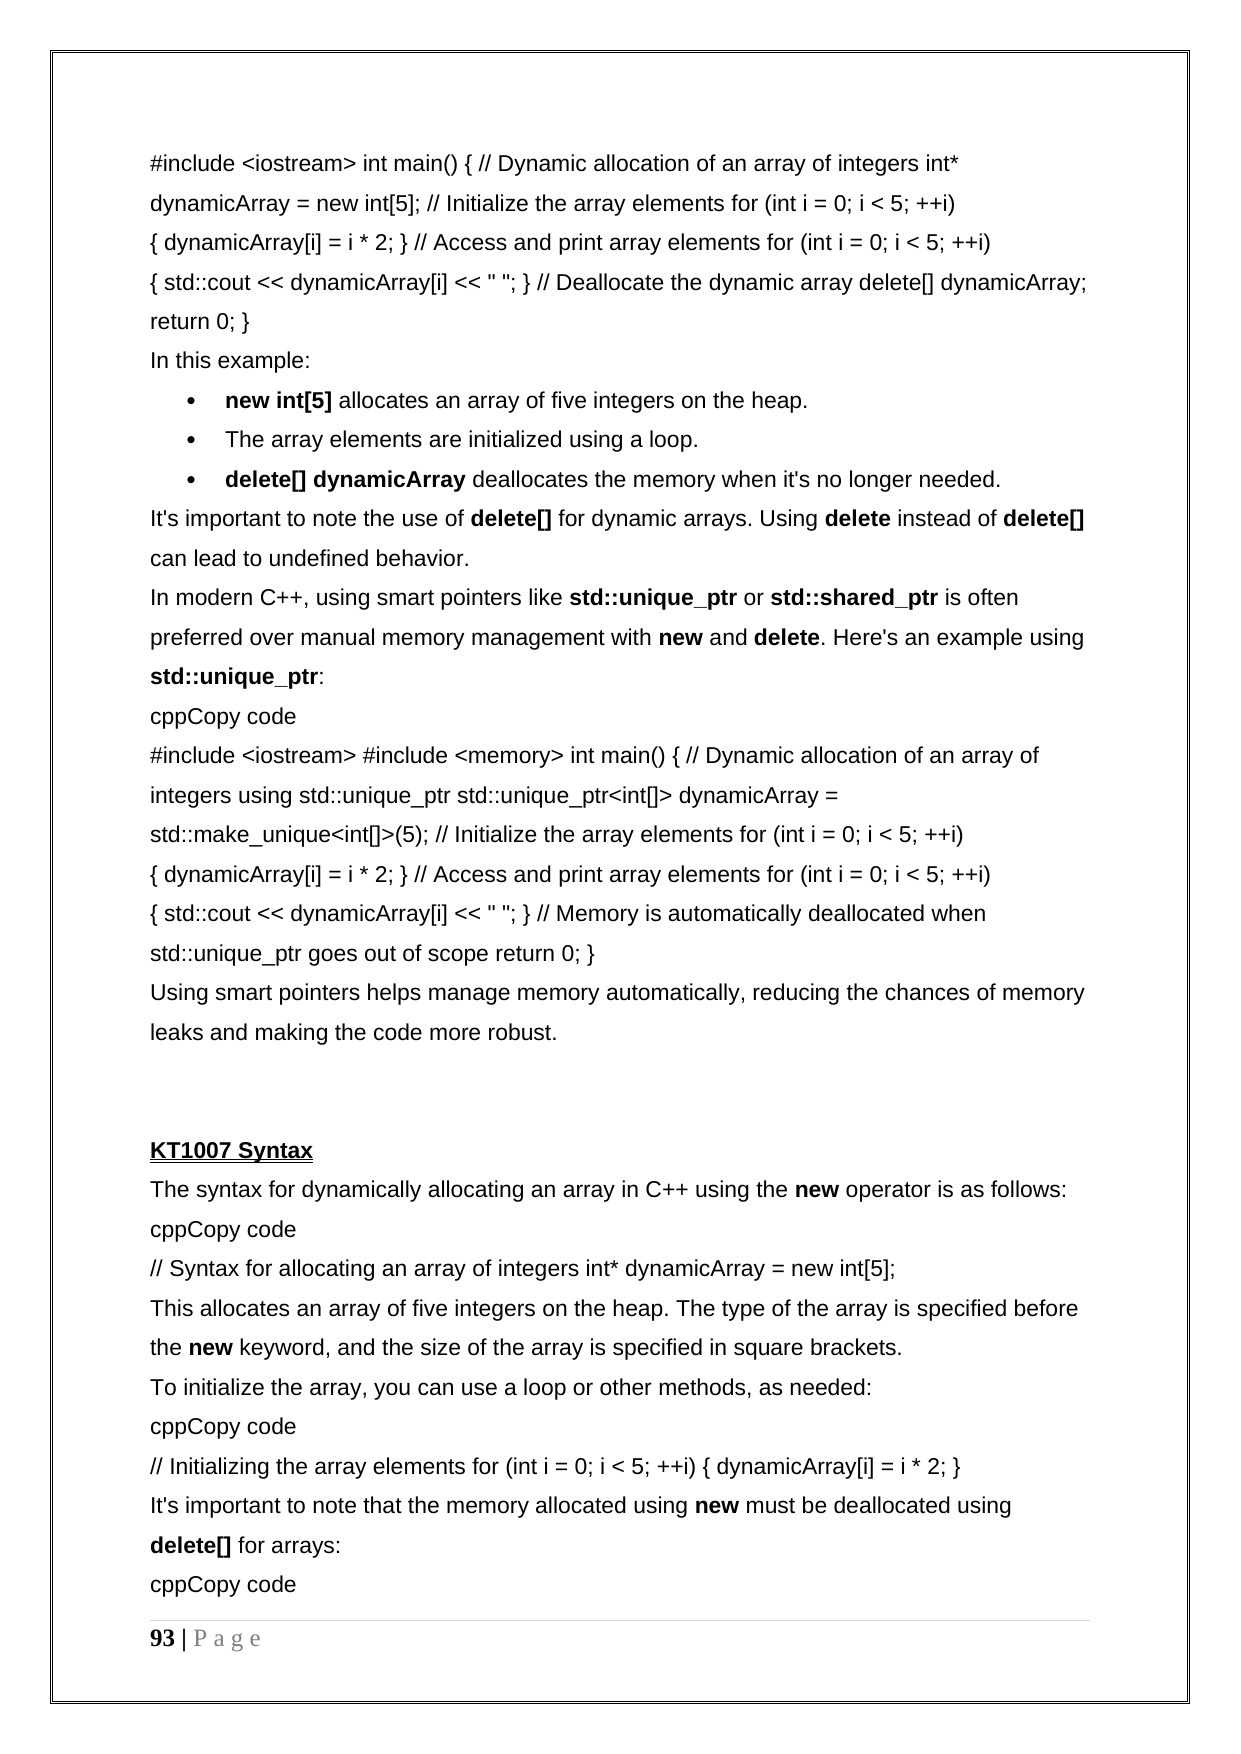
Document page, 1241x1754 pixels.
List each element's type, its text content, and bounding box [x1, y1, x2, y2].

list new int[5] allocates an array of five integers on the heap. [187, 387, 1090, 413]
text This allocates an array of five integers on the heap. The type of the array is specified before the new keyword, and the size of the array is specified in square brackets. [150, 1295, 1090, 1361]
text #include <iostream> #include <memory> int main() { // Dynamic allocation of an array of integers using std::unique_ptr std::unique_ptr<int[]> dynamicArray = std::make_unique<int[]>(5); // Initialize the array elements for (int i = 0; i < 5; ++i) { dynamicArray[i] = i * 2; } // Access and print array elements for (int i = 0; i < 5; ++i) { std::cout << dynamicArray[i] << " "; } // Memory is automatically deallocated when std::unique_ptr goes out of scope return 0; } [150, 742, 1090, 966]
text cppCopy code [150, 1216, 1090, 1242]
text To initialize the array, you can use a loop or other methods, as needed: [150, 1374, 1090, 1400]
text #include <iostream> int main() { // Dynamic allocation of an array of integers int* dynamicArray = new int[5]; // Initialize the array elements for (int i = 0; i < 5; ++i) { dynamicArray[i] = i * 2; } // Access and print array elements for (int i = 0; i < 5; ++i) { std::cout << dynamicArray[i] << " "; } // Deallocate the dynamic array delete[] dynamicArray; return 0; } [150, 150, 1090, 334]
text Using smart pointers helps manage memory automatically, reducing the chances of memory leaks and making the code more robust. [150, 979, 1090, 1045]
text In this example: [150, 347, 1090, 374]
text KT1007 Syntax [150, 1137, 1090, 1163]
text // Syntax for allocating an array of integers int* dynamicArray = new int[5]; [150, 1255, 1090, 1282]
text cppCopy code [150, 1571, 1090, 1598]
text It's important to note that the memory allocated using new must be deallocated using delete[] for arrays: [150, 1492, 1090, 1558]
text // Initializing the array elements for (int i = 0; i < 5; ++i) { dynamicArray[i] = i * 2; } [150, 1453, 1090, 1479]
list delete[] dynamicArray deallocates the memory when it's no longer needed. [187, 466, 1090, 492]
list The array elements are initialized using a loop. [187, 426, 1090, 453]
text It's important to note the use of delete[] for dynamic arrays. Using delete instead of delete[] can lead to undefined behavior. [150, 505, 1090, 571]
text cppCopy code [150, 703, 1090, 729]
text In modern C++, using smart pointers like std::unique_ptr or std::shared_ptr is often preferred over manual memory management with new and delete. Here's an example using std::unique_ptr: [150, 584, 1090, 689]
text The syntax for dynamically allocating an array in C++ using the new operator is as follows: [150, 1176, 1090, 1203]
text cppCopy code [150, 1413, 1090, 1440]
